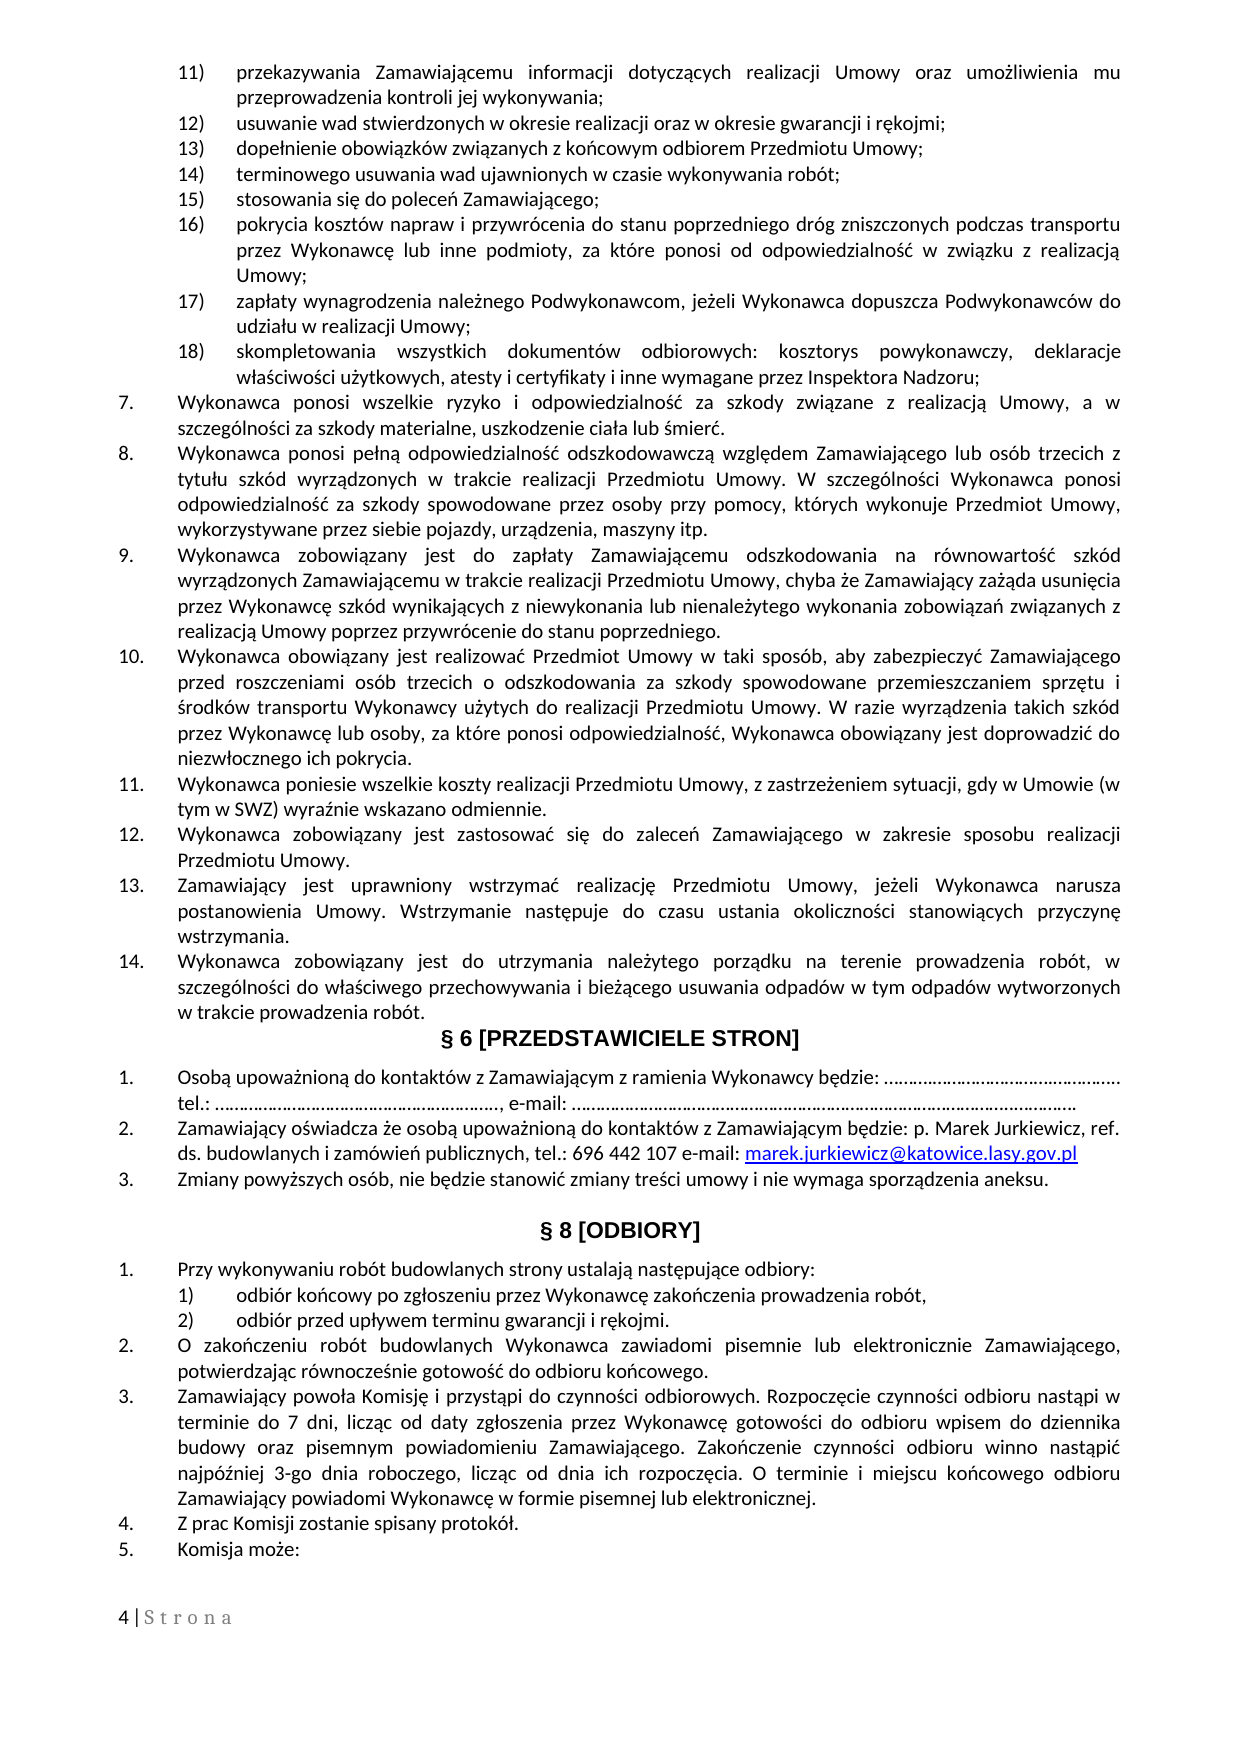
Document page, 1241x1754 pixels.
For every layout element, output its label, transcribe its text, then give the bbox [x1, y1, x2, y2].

subtitle § 8 [ODBIORY] [118, 1217, 1122, 1243]
text pokrycia kosztów napraw i przywrócenia do stanu poprzedniego dróg zniszczonych podczas transportu przez Wykonawcę lub inne podmioty, za które ponosi od odpowiedzialność w związku z realizacją Umowy; [177, 212, 1122, 288]
text przekazywania Zamawiającemu informacji dotyczących realizacji Umowy oraz umożliwienia mu przeprowadzenia kontroli jej wykonywania; [177, 59, 1122, 110]
text skompletowania wszystkich dokumentów odbiorowych: kosztorys powykonawczy, deklaracje właściwości użytkowych, atesty i certyfikaty i inne wymagane przez Inspektora Nadzoru; [177, 339, 1122, 389]
text dopełnienie obowiązków związanych z końcowym odbiorem Przedmiotu Umowy; [177, 135, 1122, 161]
text terminowego usuwania wad ujawnionych w czasie wykonywania robót; [177, 161, 1122, 186]
list Przy wykonywaniu robót budowlanych strony ustalają następujące odbiory: [118, 1256, 1122, 1282]
text Z prac Komisji zostanie spisany protokół. [118, 1511, 1122, 1536]
text usuwanie wad stwierdzonych w okresie realizacji oraz w okresie gwarancji i rękojmi; [177, 110, 1122, 135]
subtitle § 6 [PRZEDSTAWICIELE STRON] [118, 1025, 1122, 1051]
text Wykonawca zobowiązany jest do zapłaty Zamawiającemu odszkodowania na równowartość szkód wyrządzonych Zamawiającemu w trakcie realizacji Przedmiotu Umowy, chyba że Zamawiający zażąda usunięcia przez Wykonawcę szkód wynikających z niewykonania lub nienależytego wykonania zobowiązań związanych z realizacją Umowy poprzez przywrócenie do stanu poprzedniego. [118, 542, 1122, 644]
text Wykonawca poniesie wszelkie koszty realizacji Przedmiotu Umowy, z zastrzeżeniem sytuacji, gdy w Umowie (w tym w SWZ) wyraźnie wskazano odmiennie. [118, 771, 1122, 822]
text Wykonawca obowiązany jest realizować Przedmiot Umowy w taki sposób, aby zabezpieczyć Zamawiającego przed roszczeniami osób trzecich o odszkodowania za szkody spowodowane przemieszczaniem sprzętu i środków transportu Wykonawcy użytych do realizacji Przedmiotu Umowy. W razie wyrządzenia takich szkód przez Wykonawcę lub osoby, za które ponosi odpowiedzialność, Wykonawca obowiązany jest doprowadzić do niezwłocznego ich pokrycia. [118, 644, 1122, 771]
text zapłaty wynagrodzenia należnego Podwykonawcom, jeżeli Wykonawca dopuszcza Podwykonawców do udziału w realizacji Umowy; [177, 288, 1122, 339]
text Wykonawca zobowiązany jest do utrzymania należytego porządku na terenie prowadzenia robót, w szczególności do właściwego przechowywania i bieżącego usuwania odpadów w tym odpadów wytworzonych w trakcie prowadzenia robót. [118, 949, 1122, 1025]
text Wykonawca ponosi wszelkie ryzyko i odpowiedzialność za szkody związane z realizacją Umowy, a w szczególności za szkody materialne, uszkodzenie ciała lub śmierć. [118, 389, 1122, 440]
list Osobą upoważnioną do kontaktów z Zamawiającym z ramienia Wykonawcy będzie: ……….…………………….………….. tel.: ………………………………………………….., e-mail: ………………………………………………………………………………..…………. [118, 1064, 1122, 1115]
text Wykonawca ponosi pełną odpowiedzialność odszkodowawczą względem Zamawiającego lub osób trzecich z tytułu szkód wyrządzonych w trakcie realizacji Przedmiotu Umowy. W szczególności Wykonawca ponosi odpowiedzialność za szkody spowodowane przez osoby przy pomocy, których wykonuje Przedmiot Umowy, wykorzystywane przez siebie pojazdy, urządzenia, maszyny itp. [118, 440, 1122, 542]
text Komisja może: [118, 1536, 1122, 1561]
text O zakończeniu robót budowlanych Wykonawca zawiadomi pisemnie lub elektronicznie Zamawiającego, potwierdzając równocześnie gotowość do odbioru końcowego. [118, 1333, 1122, 1383]
text odbiór przed upływem terminu gwarancji i rękojmi. [177, 1307, 1122, 1333]
text Zmiany powyższych osób, nie będzie stanowić zmiany treści umowy i nie wymaga sporządzenia aneksu. [118, 1166, 1122, 1191]
text Wykonawca zobowiązany jest zastosować się do zaleceń Zamawiającego w zakresie sposobu realizacji Przedmiotu Umowy. [118, 822, 1122, 872]
text Zamawiający jest uprawniony wstrzymać realizację Przedmiotu Umowy, jeżeli Wykonawca narusza postanowienia Umowy. Wstrzymanie następuje do czasu ustania okoliczności stanowiących przyczynę wstrzymania. [118, 872, 1122, 949]
text stosowania się do poleceń Zamawiającego; [177, 186, 1122, 212]
list odbiór końcowy po zgłoszeniu przez Wykonawcę zakończenia prowadzenia robót, [177, 1282, 1122, 1307]
text Zamawiający powoła Komisję i przystąpi do czynności odbiorowych. Rozpoczęcie czynności odbioru nastąpi w terminie do 7 dni, licząc od daty zgłoszenia przez Wykonawcę gotowości do odbioru wpisem do dziennika budowy oraz pisemnym powiadomieniu Zamawiającego. Zakończenie czynności odbioru winno nastąpić najpóźniej 3-go dnia roboczego, licząc od dnia ich rozpoczęcia. O terminie i miejscu końcowego odbioru Zamawiający powiadomi Wykonawcę w formie pisemnej lub elektronicznej. [118, 1383, 1122, 1511]
text Zamawiający oświadcza że osobą upoważnioną do kontaktów z Zamawiającym będzie: p. Marek Jurkiewicz, ref. ds. budowlanych i zamówień publicznych, tel.: 696 442 107 e-mail: marek.jurkiewicz@katowice.lasy.gov.pl [118, 1115, 1122, 1166]
